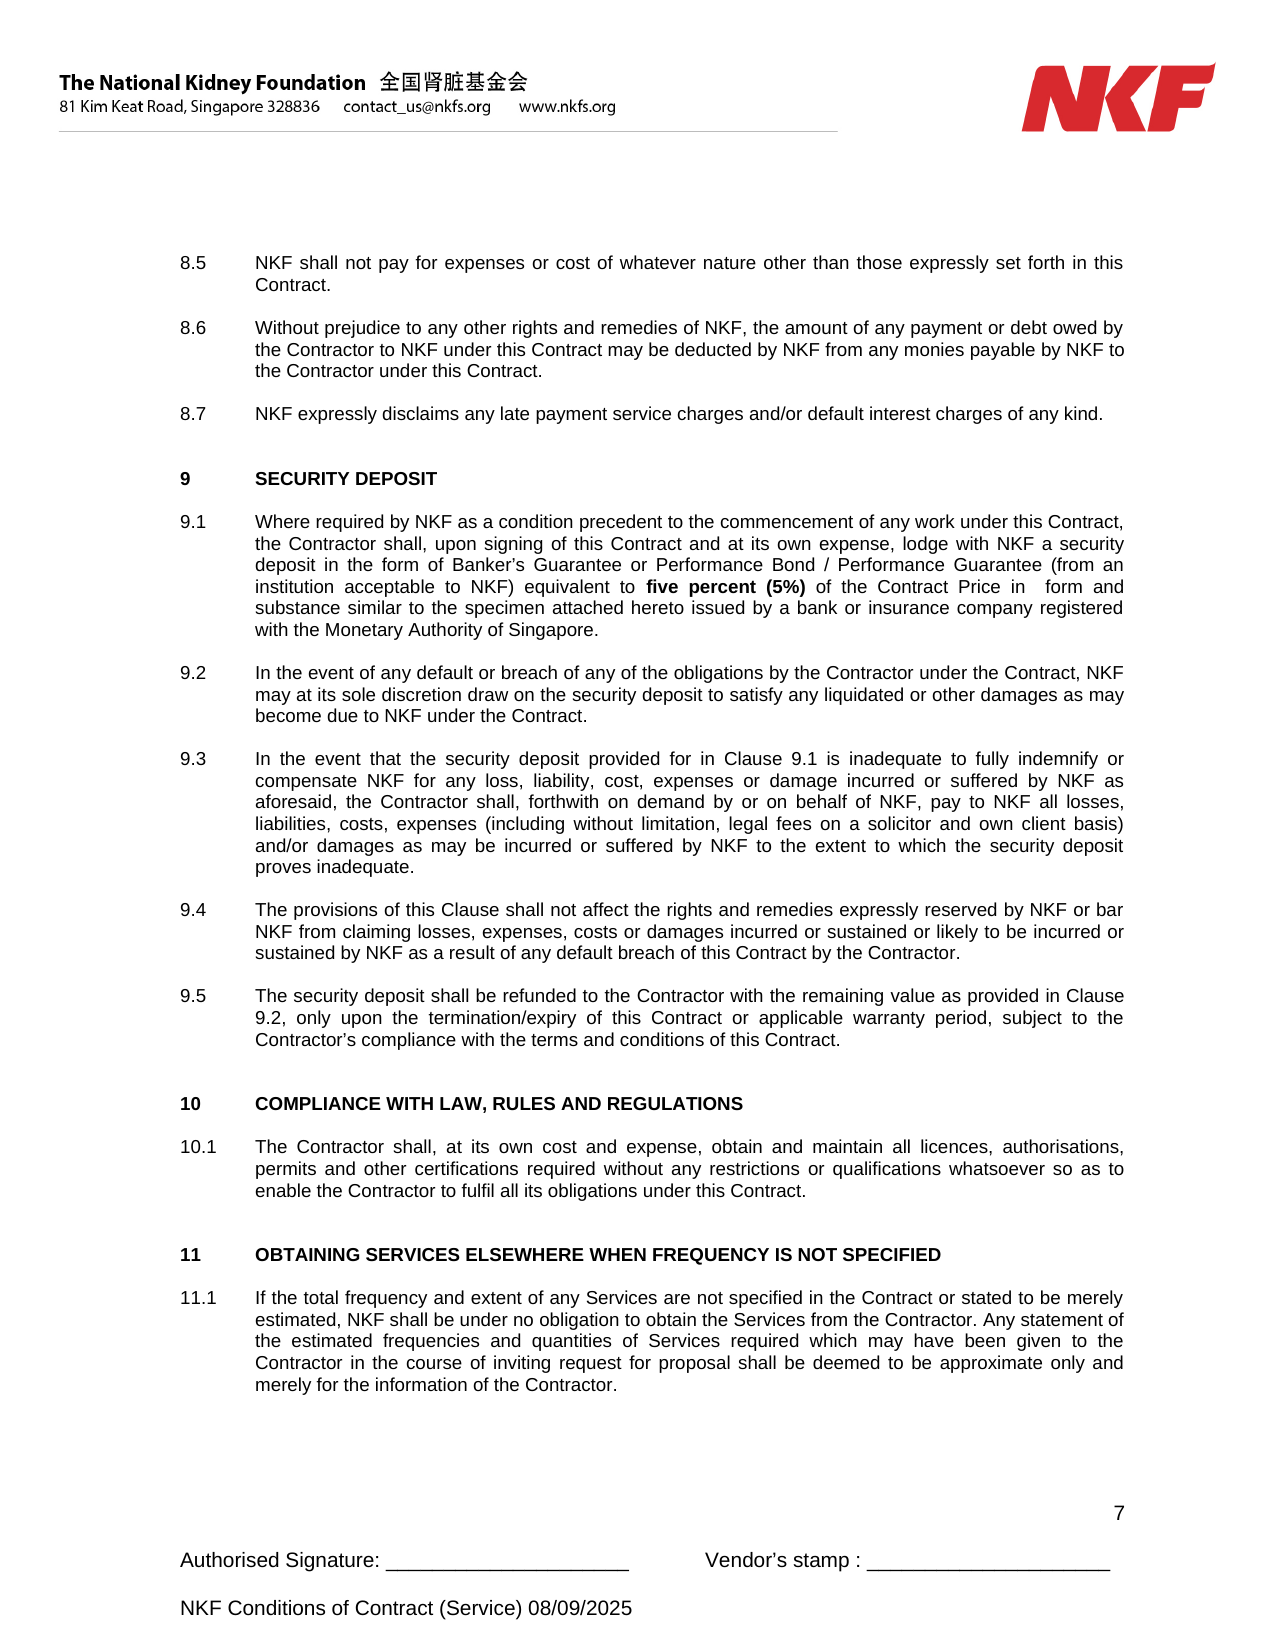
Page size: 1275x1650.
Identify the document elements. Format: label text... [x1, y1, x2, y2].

picture [0, 0, 1272, 165]
list The provisions of this Clause shall not affect the rights and remedies expressly reserved by NKF or bar NKF from claiming losses, expenses, costs or damages incurred or sustained or likely to be incurred or sustained by NKF as a result of any default breach of this Contract by the Contractor. [180, 899, 1125, 964]
subtitle OBTAINING SERVICES ELSEWHERE WHEN FREQUENCY IS NOT SPECIFIED [180, 1244, 1125, 1266]
subtitle SECURITY DEPOSIT [180, 468, 1125, 489]
list NKF expressly disclaims any late payment service charges and/or default interest charges of any kind. [180, 403, 1125, 425]
list In the event that the security deposit provided for in Clause 9.1 is inadequate to fully indemnify or compensate NKF for any loss, liability, cost, expenses or damage incurred or suffered by NKF as aforesaid, the Contractor shall, forthwith on demand by or on behalf of NKF, pay to NKF all losses, liabilities, costs, expenses (including without limitation, legal fees on a solicitor and own client basis) and/or damages as may be incurred or suffered by NKF to the extent to which the security deposit proves inadequate. [180, 748, 1125, 877]
list Without prejudice to any other rights and remedies of NKF, the amount of any payment or debt owed by the Contractor to NKF under this Contract may be deducted by NKF from any monies payable by NKF to the Contractor under this Contract. [180, 317, 1125, 382]
list The Contractor shall, at its own cost and expense, obtain and maintain all licences, authorisations, permits and other certifications required without any restrictions or qualifications whatsoever so as to enable the Contractor to fulfil all its obligations under this Contract. [180, 1136, 1125, 1201]
list NKF shall not pay for expenses or cost of whatever nature other than those expressly set forth in this Contract. [180, 252, 1125, 295]
list If the total frequency and extent of any Services are not specified in the Contract or stated to be merely estimated, NKF shall be under no obligation to obtain the Services from the Contractor. Any statement of the estimated frequencies and quantities of Services required which may have been given to the Contractor in the course of inviting request for proposal shall be deemed to be approximate only and merely for the information of the Contractor. [180, 1287, 1125, 1395]
subtitle COMPLIANCE WITH LAW, RULES AND REGULATIONS [180, 1093, 1125, 1115]
list The security deposit shall be refunded to the Contractor with the remaining value as provided in Clause 9.2, only upon the termination/expiry of this Contract or applicable warranty period, subject to the Contractor’s compliance with the terms and conditions of this Contract. [180, 985, 1125, 1050]
list In the event of any default or breach of any of the obligations by the Contractor under the Contract, NKF may at its sole discretion draw on the security deposit to satisfy any liquidated or other damages as may become due to NKF under the Contract. [180, 662, 1125, 727]
list Where required by NKF as a condition precedent to the commencement of any work under this Contract, the Contractor shall, upon signing of this Contract and at its own expense, lodge with NKF a security deposit in the form of Banker’s Guarantee or Performance Bond / Performance Guarantee (from an institution acceptable to NKF) equivalent to five percent (5%) of the Contract Price in form and substance similar to the specimen attached hereto issued by a bank or insurance company registered with the Monetary Authority of Singapore. [180, 511, 1125, 640]
